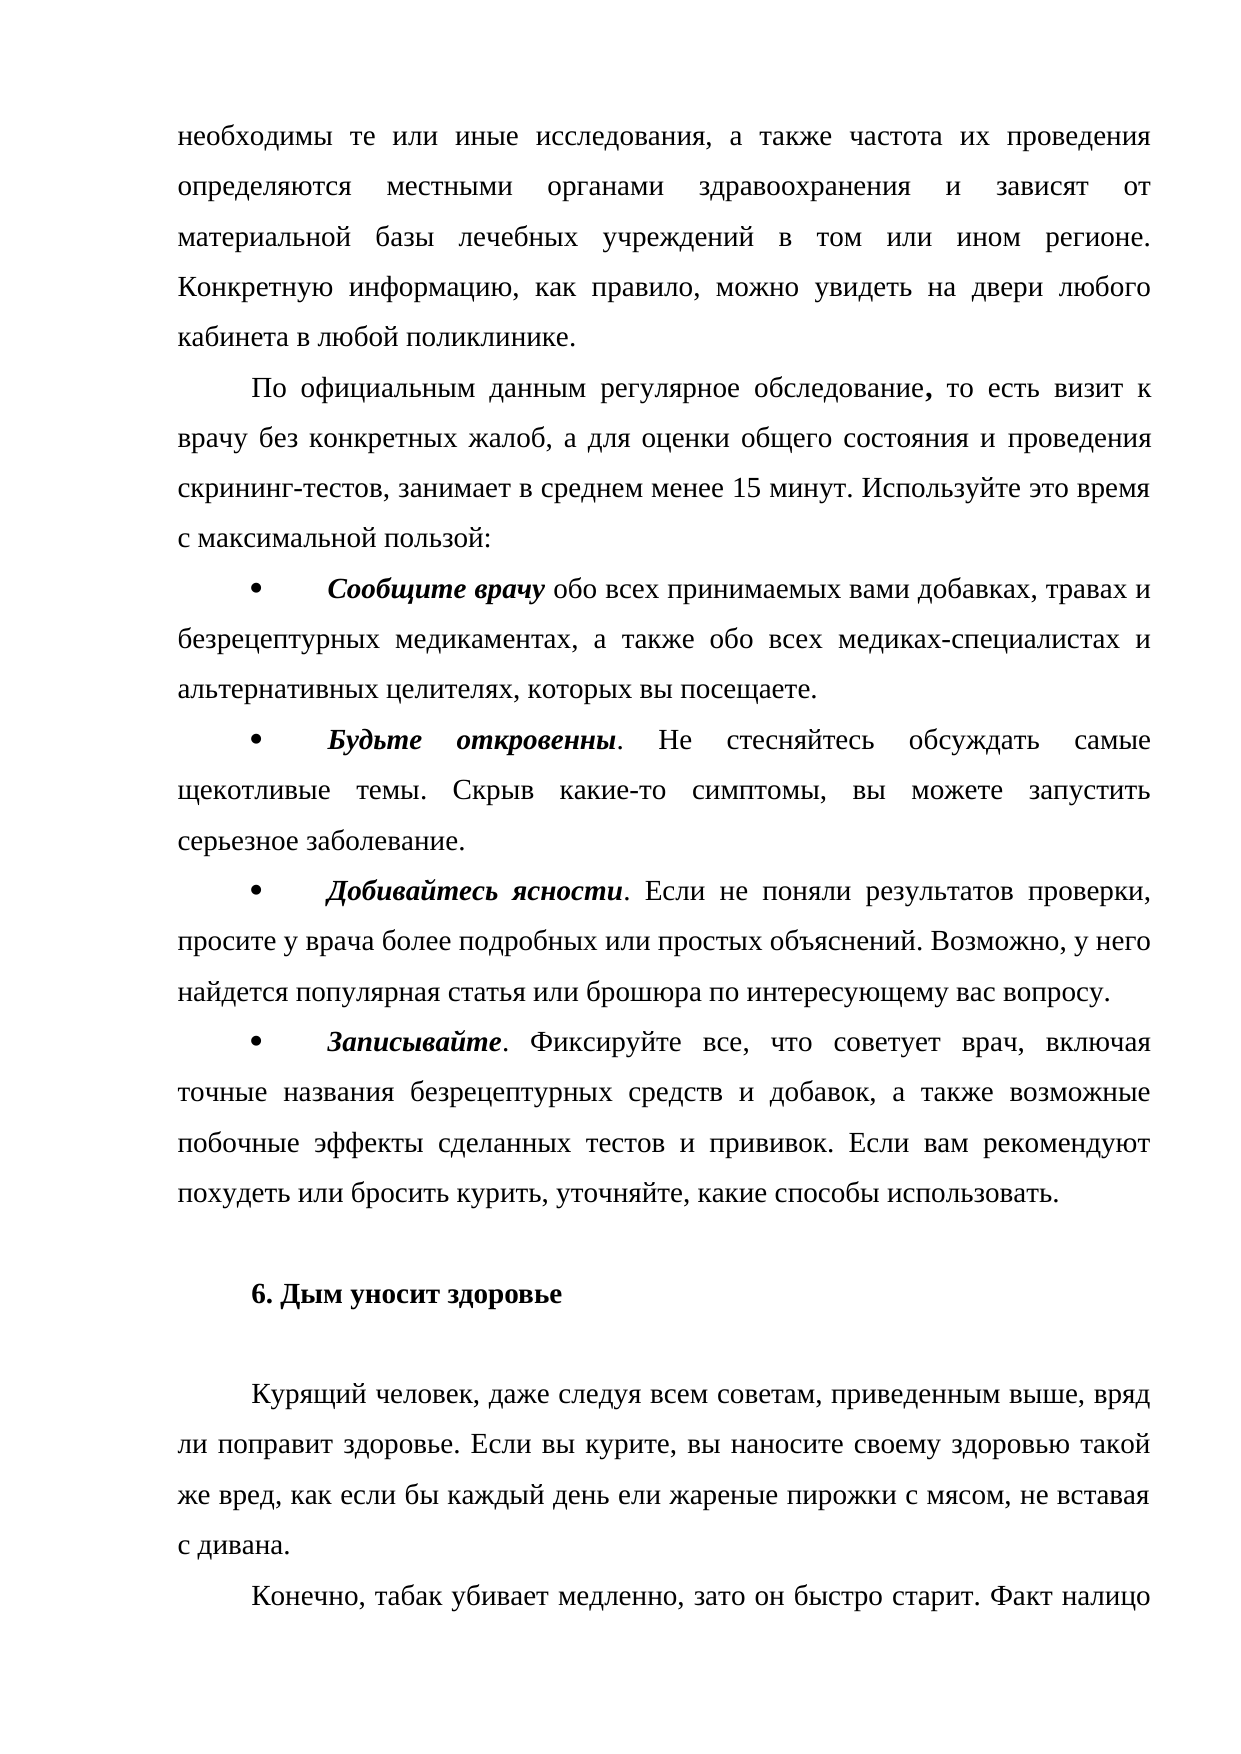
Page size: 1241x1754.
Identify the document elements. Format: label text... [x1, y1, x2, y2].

list Сообщите врачу обо всех принимаемых вами добавках, травах и безрецептурных медикаментах, а также обо всех медиках-специалистах и альтернативных целителях, которых вы посещаете. [177, 571, 1152, 705]
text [177, 118, 1152, 353]
list Записывайте. Фиксируйте все, что советует врач, включая точные названия безрецептурных средств и добавок, а также возможные побочные эффекты сделанных тестов и прививок. Если вам рекомендуют похудеть или бросить курить, уточняйте, какие способы использовать. [177, 1024, 1152, 1209]
list Добивайтесь ясности. Если не поняли результатов проверки, просите у врача более подробных или простых объяснений. Возможно, у него найдется популярная статья или брошюра по интересующему вас вопросу. [177, 873, 1152, 1007]
list Будьте откровенны. Не стесняйтесь обсуждать самые щекотливые темы. Скрыв какие-то симптомы, вы можете запустить серьезное заболевание. [177, 722, 1152, 856]
text По официальным данным регулярное обследование, то есть визит к врачу без конкретных жалоб, а для оценки общего состояния и проведения скрининг-тестов, занимает в среднем менее 15 минут. Используйте это время с максимальной пользой: [177, 370, 1152, 554]
subtitle 6. Дым уносит здоровье [177, 1276, 1152, 1309]
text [177, 1578, 1152, 1611]
text Курящий человек, даже следуя всем советам, приведенным выше, вряд ли поправит здоровье. Если вы курите, вы наносите своему здоровью такой же вред, как если бы каждый день ели жареные пирожки с мясом, не вставая с дивана. [177, 1376, 1152, 1561]
